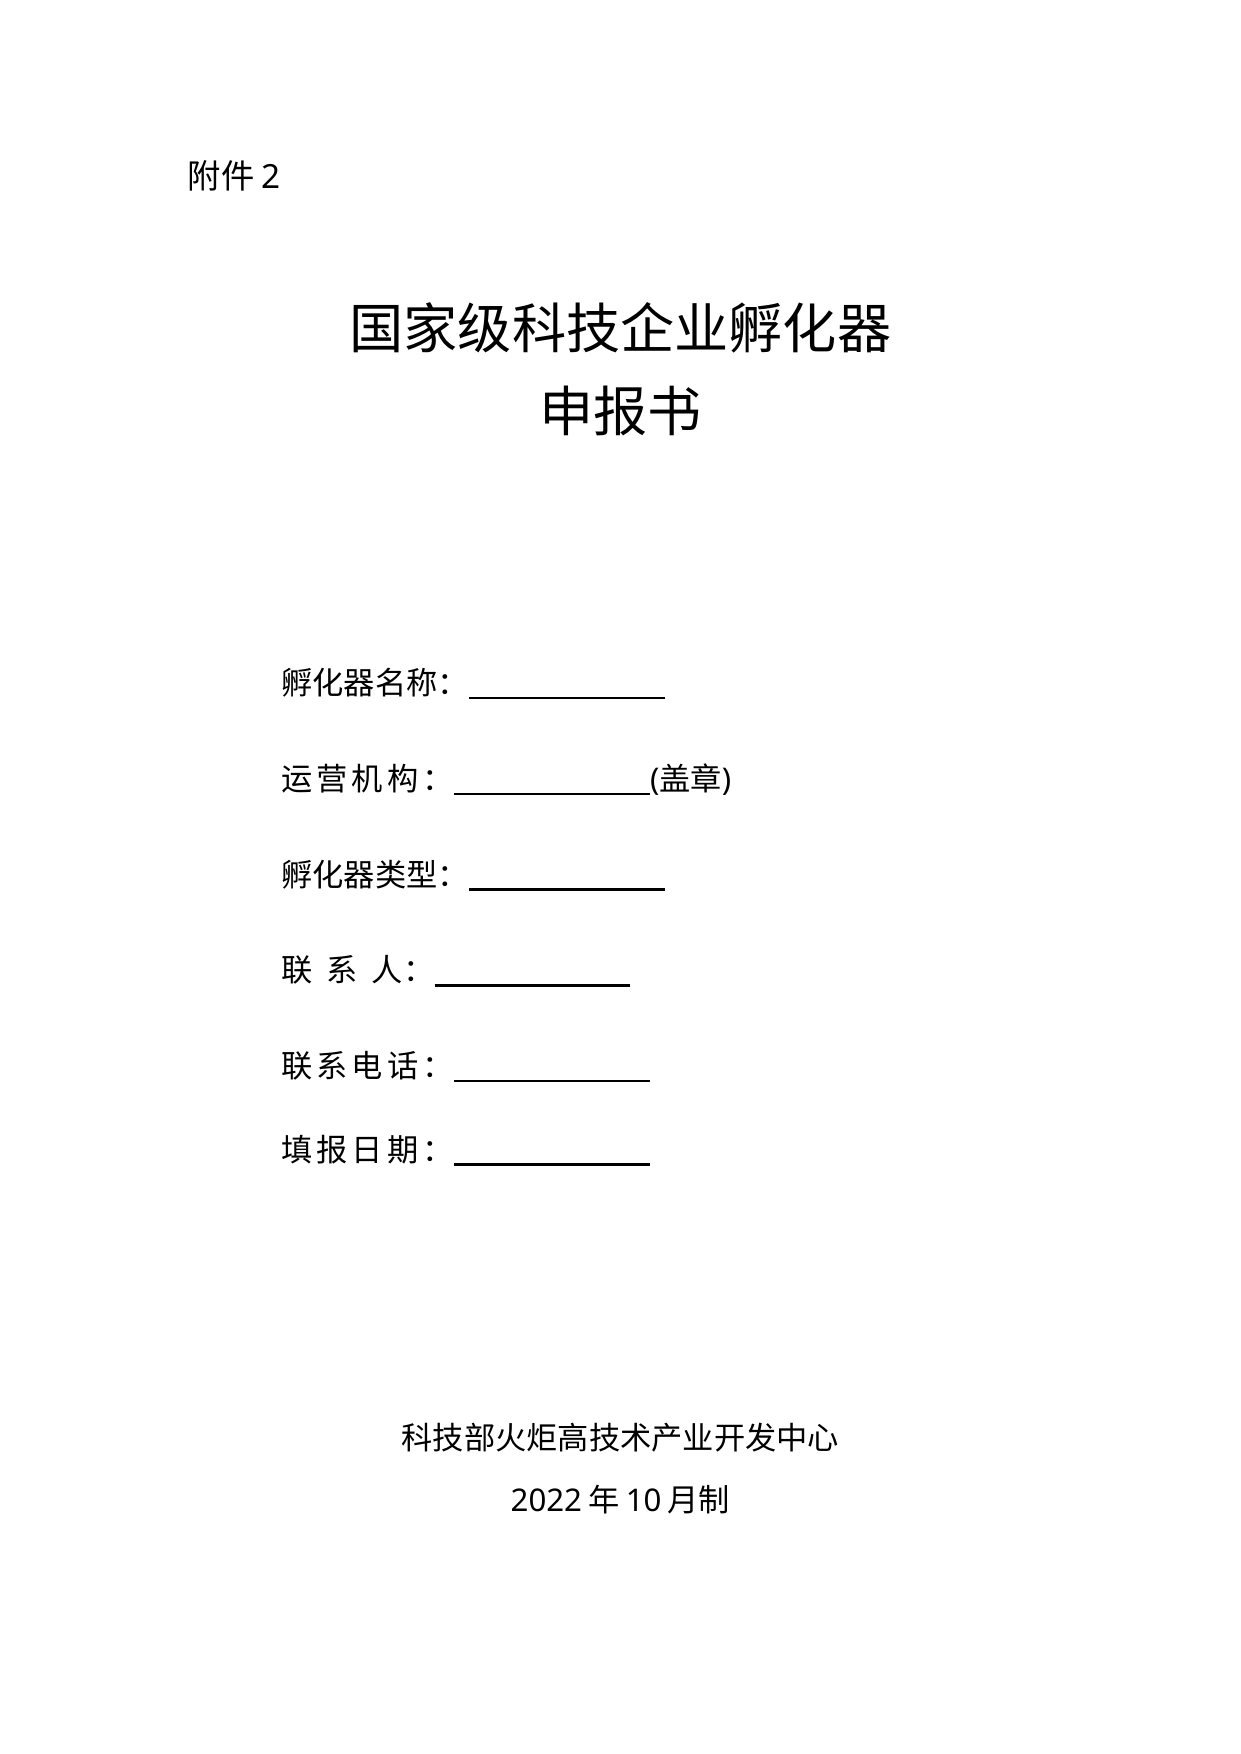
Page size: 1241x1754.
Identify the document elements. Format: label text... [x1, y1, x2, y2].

text 联 系 人： [187, 915, 1053, 998]
text 运营机构： (盖章) [187, 723, 1053, 807]
text 孵化器名称： [187, 628, 1053, 711]
text 附件2 [187, 150, 1053, 198]
text 填报日期： [187, 1094, 1053, 1178]
text 申报书 [187, 365, 1053, 448]
text 科技部火炬高技术产业开发中心 [187, 1399, 1053, 1462]
text 联系电话： [187, 1011, 1053, 1094]
text 2022年10月制 [187, 1462, 1053, 1524]
text 国家级科技企业孵化器 [187, 282, 1053, 365]
text 孵化器类型： [187, 819, 1053, 903]
